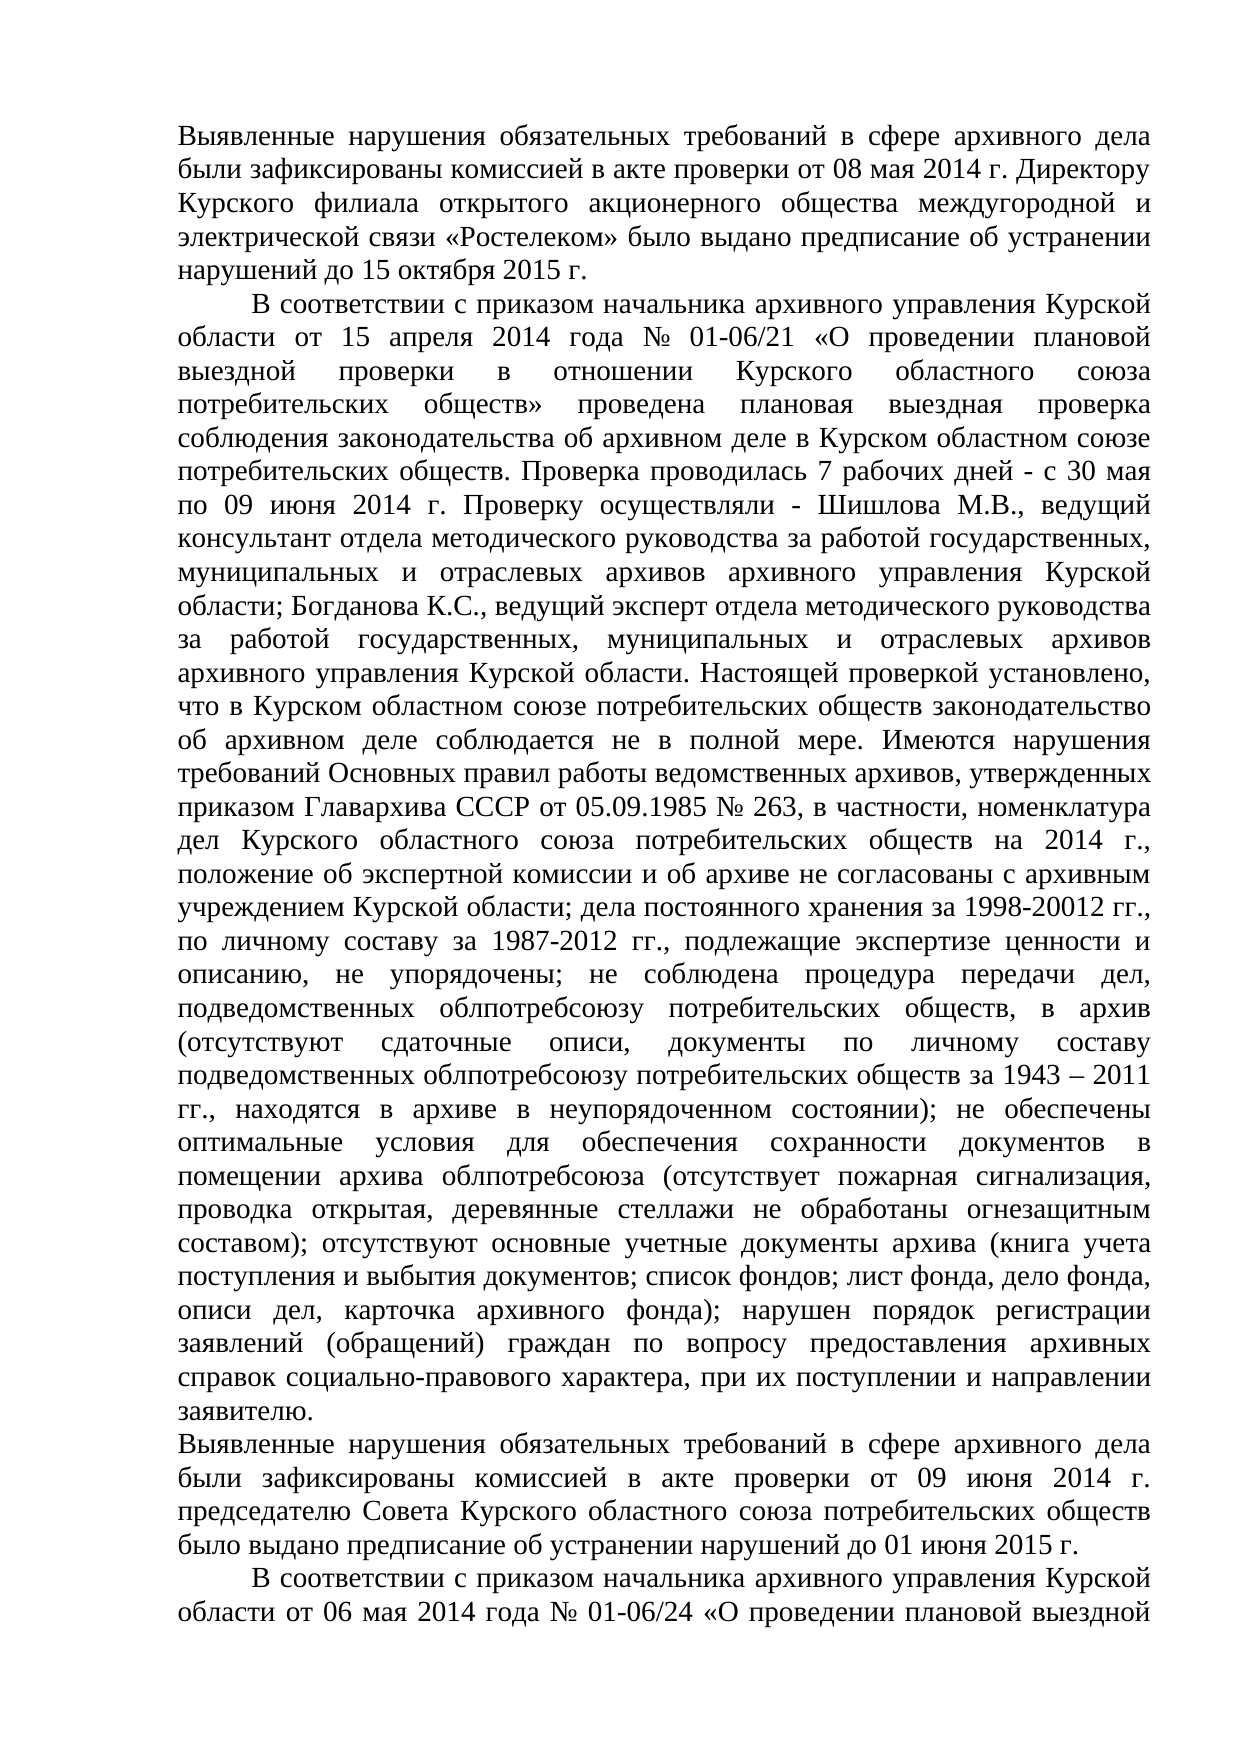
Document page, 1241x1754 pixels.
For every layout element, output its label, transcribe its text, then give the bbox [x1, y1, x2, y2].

text В соответствии с приказом начальника архивного управления Курской области от 15 апреля 2014 года № 01-06/21 «О проведении плановой выездной проверки в отношении Курского областного союза потребительских обществ» проведена плановая выездная проверка соблюдения законодательства об архивном деле в Курском областном союзе потребительских обществ. Проверка проводилась 7 рабочих дней - с 30 мая по 09 июня 2014 г. Проверку осуществляли - Шишлова М.В., ведущий консультант отдела методического руководства за работой государственных, муниципальных и отраслевых архивов архивного управления Курской области; Богданова К.С., ведущий эксперт отдела методического руководства за работой государственных, муниципальных и отраслевых архивов архивного управления Курской области. Настоящей проверкой установлено, что в Курском областном союзе потребительских обществ законодательство об архивном деле соблюдается не в полной мере. Имеются нарушения требований Основных правил работы ведомственных архивов, утвержденных приказом Главархива СССР от 05.09.1985 № 263, в частности, номенклатура дел Курского областного союза потребительских обществ на 2014 г., положение об экспертной комиссии и об архиве не согласованы с архивным учреждением Курской области; дела постоянного хранения за 1998-20012 гг., по личному составу за 1987-2012 гг., подлежащие экспертизе ценности и описанию, не упорядочены; не соблюдена процедура передачи дел, подведомственных облпотребсоюзу потребительских обществ, в архив (отсутствуют сдаточные описи, документы по личному составу подведомственных облпотребсоюзу потребительских обществ за 1943 – 2011 гг., находятся в архиве в неупорядоченном состоянии); не обеспечены оптимальные условия для обеспечения сохранности документов в помещении архива облпотребсоюза (отсутствует пожарная сигнализация, проводка открытая, деревянные стеллажи не обработаны огнезащитным составом); отсутствуют основные учетные документы архива (книга учета поступления и выбытия документов; список фондов; лист фонда, дело фонда, описи дел, карточка архивного фонда); нарушен порядок регистрации заявлений (обращений) граждан по вопросу предоставления архивных справок социально-правового характера, при их поступлении и направлении заявителю. [177, 286, 1152, 1426]
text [177, 1560, 1152, 1627]
text Выявленные нарушения обязательных требований в сфере архивного дела были зафиксированы комиссией в акте проверки от 09 июня 2014 г. председателю Совета Курского областного союза потребительских обществ было выдано предписание об устранении нарушений до 01 июня 2015 г. [177, 1426, 1152, 1560]
text Выявленные нарушения обязательных требований в сфере архивного дела были зафиксированы комиссией в акте проверки от 08 мая 2014 г. Директору Курского филиала открытого акционерного общества междугородной и электрической связи «Ростелеком» было выдано предписание об устранении нарушений до 15 октября 2015 г. [177, 118, 1152, 286]
